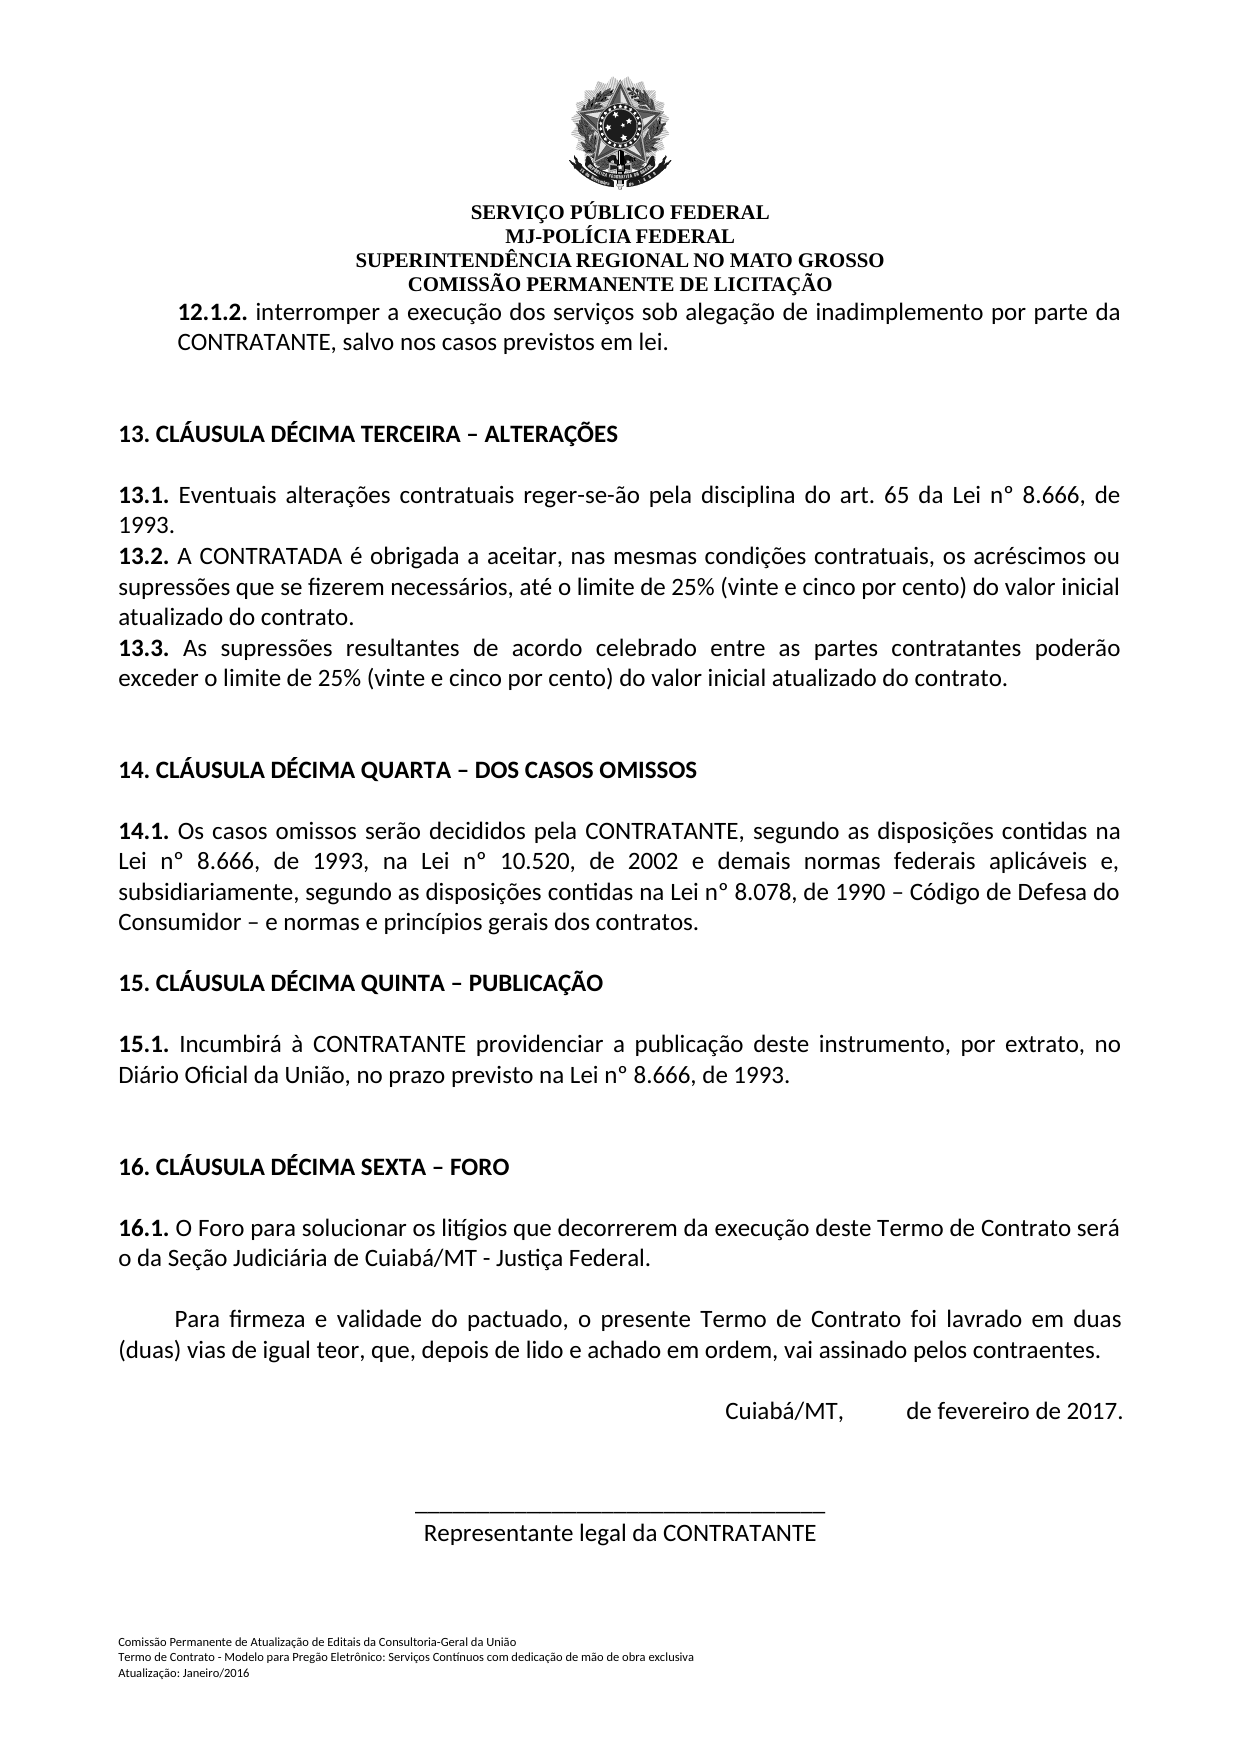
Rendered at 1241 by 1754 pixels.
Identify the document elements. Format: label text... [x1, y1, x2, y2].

text Para firmeza e validade do pactuado, o presente Termo de Contrato foi lavrado em duas (duas) vias de igual teor, que, depois de lido e achado em ordem, vai assinado pelos contraentes. [118, 1303, 1124, 1364]
text 13. CLÁUSULA DÉCIMA TERCEIRA – ALTERAÇÕES [118, 418, 1122, 449]
text 16. CLÁUSULA DÉCIMA SEXTA – FORO [118, 1151, 1122, 1181]
text Cuiabá/MT, de fevereiro de 2017. [118, 1395, 1124, 1425]
text 15. CLÁUSULA DÉCIMA QUINTA – PUBLICAÇÃO [118, 967, 1122, 998]
text 14. CLÁUSULA DÉCIMA QUARTA – DOS CASOS OMISSOS [118, 754, 1122, 784]
text 13.1. Eventuais alterações contratuais reger-se-ão pela disciplina do art. 65 da Lei nº 8.666, de 1993. [118, 479, 1122, 540]
text 16.1. O Foro para solucionar os litígios que decorrerem da execução deste Termo de Contrato será o da Seção Judiciária de Cuiabá/MT - Justiça Federal. [118, 1212, 1122, 1273]
text Representante legal da CONTRATANTE [118, 1517, 1122, 1547]
text 12.1.2. interromper a execução dos serviços sob alegação de inadimplemento por parte da CONTRATANTE, salvo nos casos previstos em lei. [177, 296, 1122, 357]
text 13.2. A CONTRATADA é obrigada a aceitar, nas mesmas condições contratuais, os acréscimos ou supressões que se fizerem necessários, até o limite de 25% (vinte e cinco por cento) do valor inicial atualizado do contrato. [118, 540, 1122, 632]
text 14.1. Os casos omissos serão decididos pela CONTRATANTE, segundo as disposições contidas na Lei nº 8.666, de 1993, na Lei nº 10.520, de 2002 e demais normas federais aplicáveis e, subsidiariamente, segundo as disposições contidas na Lei nº 8.078, de 1990 – Código de Defesa do Consumidor – e normas e princípios gerais dos contratos. [118, 815, 1122, 937]
text 15.1. Incumbirá à CONTRATANTE providenciar a publicação deste instrumento, por extrato, no Diário Oficial da União, no prazo previsto na Lei nº 8.666, de 1993. [118, 1028, 1122, 1089]
text 13.3. As supressões resultantes de acordo celebrado entre as partes contratantes poderão exceder o limite de 25% (vinte e cinco por cento) do valor inicial atualizado do contrato. [118, 632, 1122, 693]
text _________________________________ [118, 1486, 1122, 1517]
